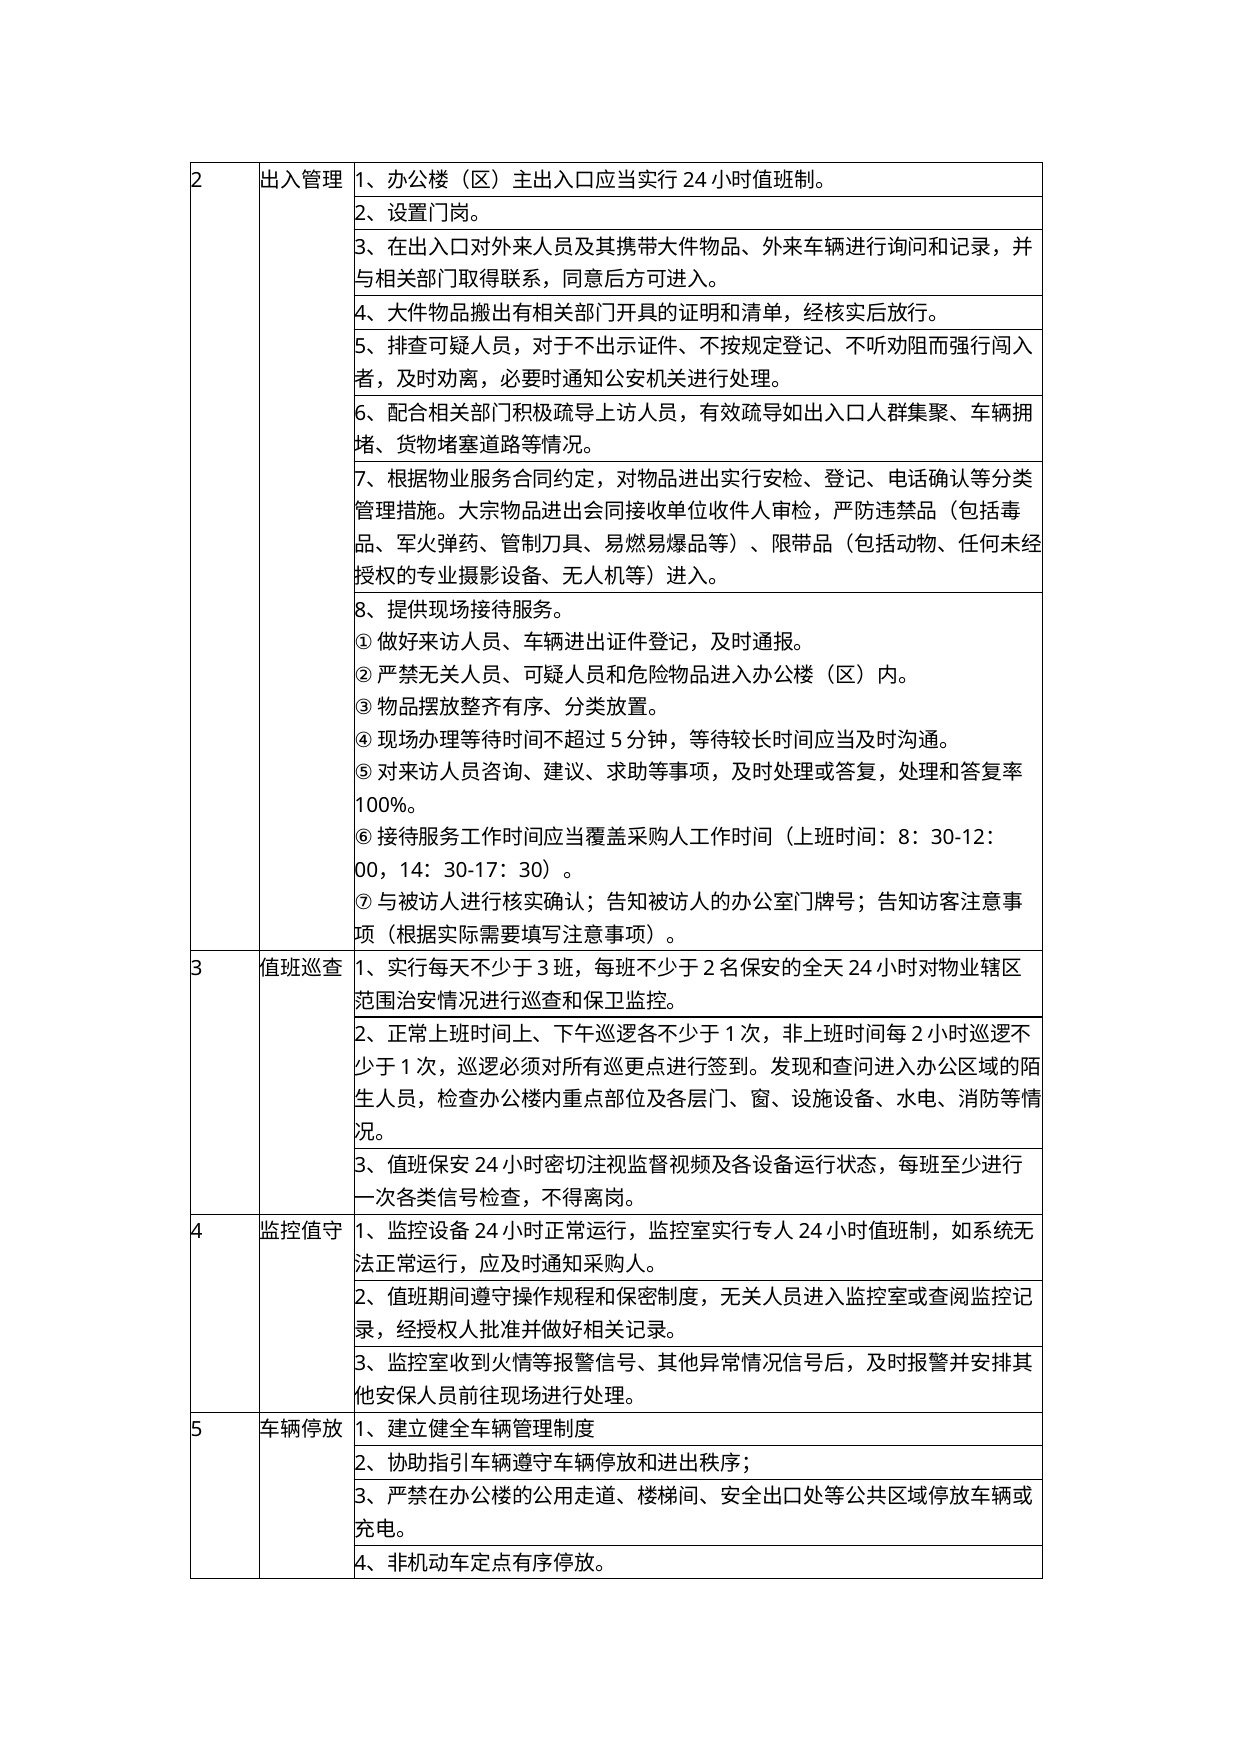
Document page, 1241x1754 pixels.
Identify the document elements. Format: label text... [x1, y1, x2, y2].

table_cell 2、协助指引车辆遵守车辆停放和进出秩序； [355, 1446, 1042, 1479]
table_cell 2 [191, 163, 259, 950]
table_cell 1、建立健全车辆管理制度 [355, 1413, 1042, 1445]
table_cell 1、监控设备24小时正常运行，监控室实行专人24小时值班制，如系统无法正常运行，应及时通知采购人。 [355, 1215, 1042, 1279]
table_cell 4、大件物品搬出有相关部门开具的证明和清单，经核实后放行。 [355, 296, 1042, 329]
table_cell 监控值守 [260, 1215, 354, 1412]
table_cell 2、设置门岗。 [355, 197, 1042, 229]
table_cell 2、正常上班时间上、下午巡逻各不少于1次，非上班时间每2小时巡逻不少于1次，巡逻必须对所有巡更点进行签到。发现和查问进入办公区域的陌生人员，检查办公楼内重点部位及各层门、窗、设施设备、水电、消防等情况。 [355, 1018, 1042, 1147]
table_cell 5、排查可疑人员，对于不出示证件、不按规定登记、不听劝阻而强行闯入者，及时劝离，必要时通知公安机关进行处理。 [355, 330, 1042, 395]
table_cell 车辆停放 [260, 1413, 354, 1578]
table_cell 3、严禁在办公楼的公用走道、楼梯间、安全出口处等公共区域停放车辆或充电。 [355, 1480, 1042, 1545]
table_cell 2、值班期间遵守操作规程和保密制度，无关人员进入监控室或查阅监控记录，经授权人批准并做好相关记录。 [355, 1281, 1042, 1346]
table_cell 8、提供现场接待服务。 ①做好来访人员、车辆进出证件登记，及时通报。 ②严禁无关人员、可疑人员和危险物品进入办公楼（区）内。 ③物品摆放整齐有序、分类放置。 ④现场办理等待时间不超过5分钟，等待较长时间应当及时沟通。 ⑤对来访人员咨询、建议、求助等事项，及时处理或答复，处理和答复率100%。 ⑥接待服务工作时间应当覆盖采购人工作时间（上班时间：8：30-12：00，14：30-17：30）。 ⑦与被访人进行核实确认；告知被访人的办公室门牌号；告知访客注意事项（根据实际需要填写注意事项）。 [355, 593, 1042, 950]
table_cell 5 [191, 1413, 259, 1578]
table_cell 3 [191, 951, 259, 1213]
table_cell 3、值班保安24小时密切注视监督视频及各设备运行状态，每班至少进行一次各类信号检查，不得离岗。 [355, 1149, 1042, 1213]
table_cell 值班巡查 [260, 951, 354, 1213]
table_cell 1、办公楼（区）主出入口应当实行24小时值班制。 [355, 163, 1042, 196]
table_cell 3、在出入口对外来人员及其携带大件物品、外来车辆进行询问和记录，并与相关部门取得联系，同意后方可进入。 [355, 230, 1042, 295]
table_cell 4 [191, 1215, 259, 1412]
table_cell 3、监控室收到火情等报警信号、其他异常情况信号后，及时报警并安排其他安保人员前往现场进行处理。 [355, 1347, 1042, 1412]
table_cell 1、实行每天不少于3班，每班不少于2名保安的全天24小时对物业辖区范围治安情况进行巡查和保卫监控。 [355, 951, 1042, 1016]
table_cell 4、非机动车定点有序停放。 [355, 1546, 1042, 1578]
table_cell 出入管理 [260, 163, 354, 950]
table_cell 7、根据物业服务合同约定，对物品进出实行安检、登记、电话确认等分类管理措施。大宗物品进出会同接收单位收件人审检，严防违禁品（包括毒品、军火弹药、管制刀具、易燃易爆品等）、限带品（包括动物、任何未经授权的专业摄影设备、无人机等）进入。 [355, 462, 1042, 592]
table_cell 6、配合相关部门积极疏导上访人员，有效疏导如出入口人群集聚、车辆拥堵、货物堵塞道路等情况。 [355, 396, 1042, 461]
